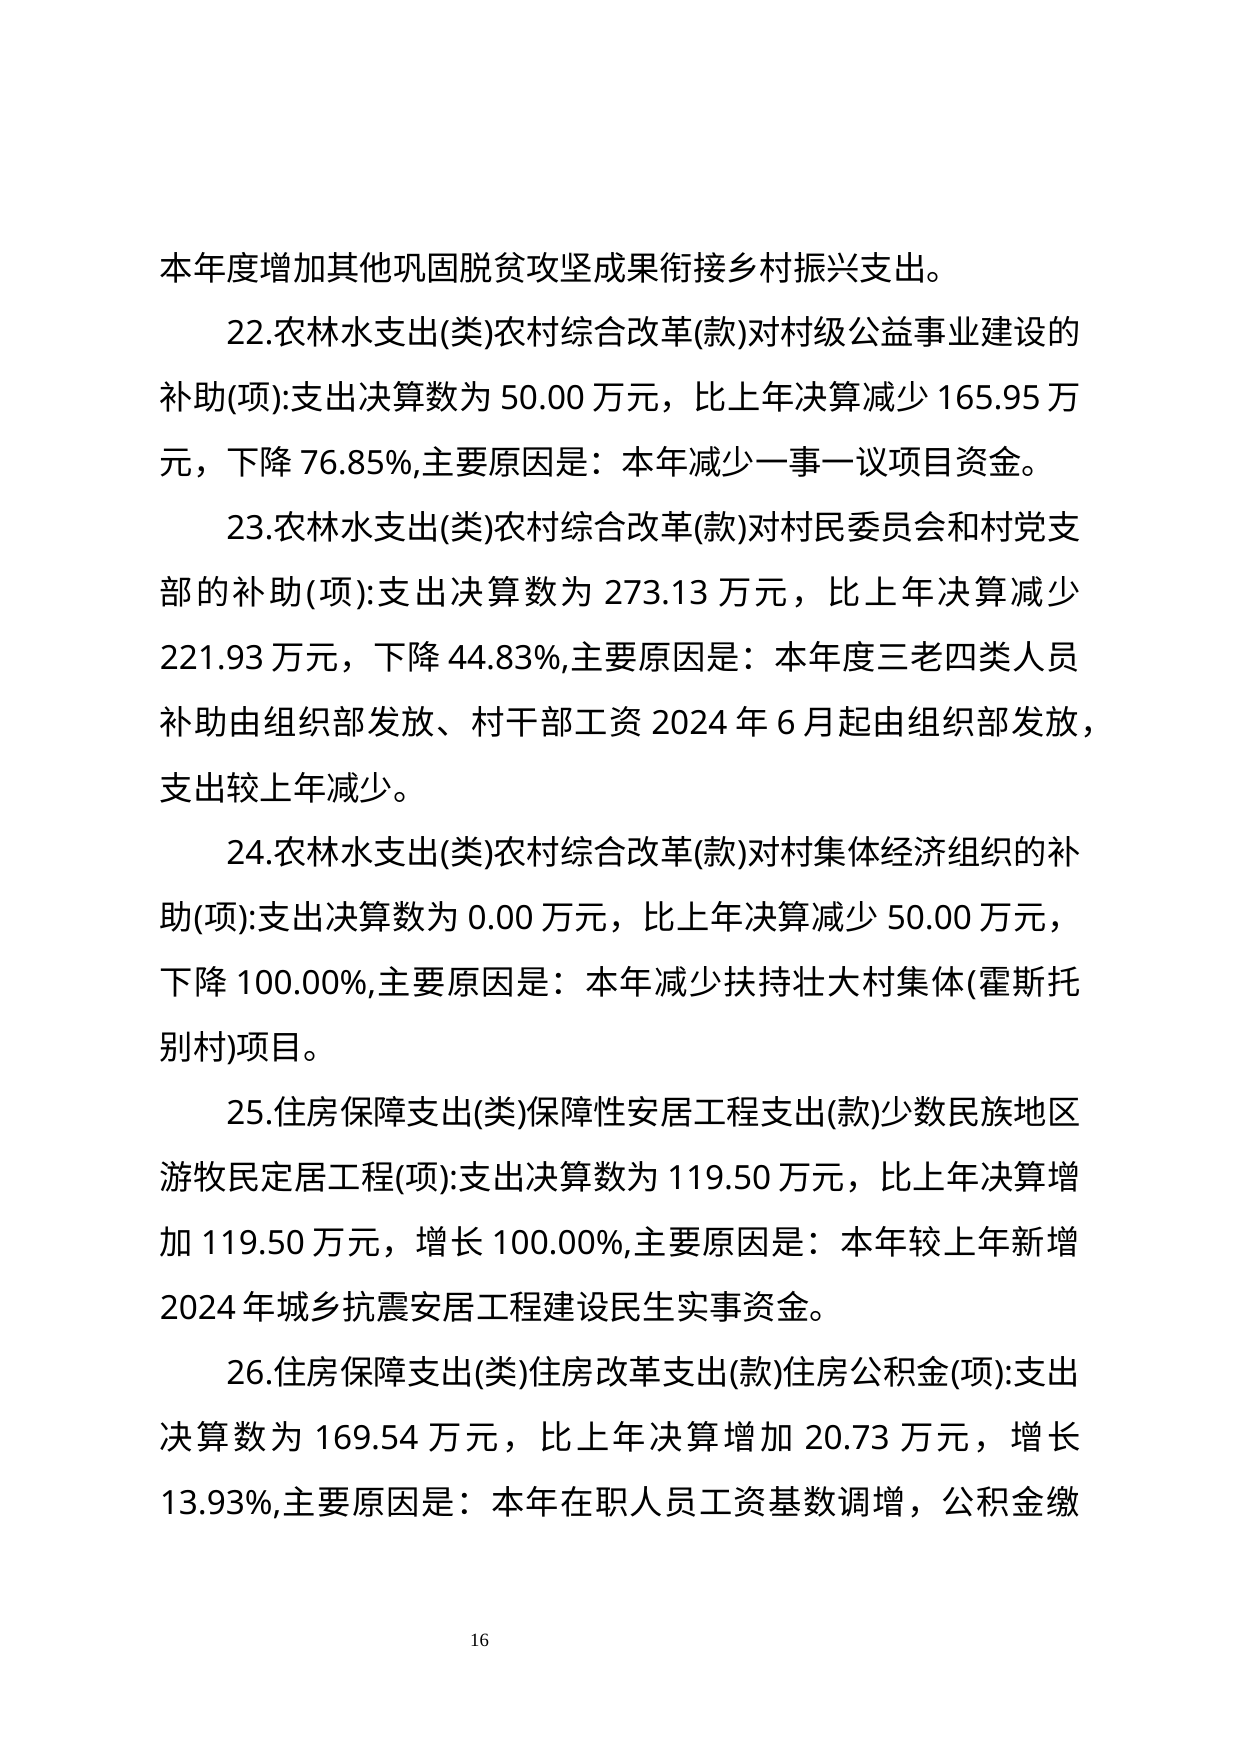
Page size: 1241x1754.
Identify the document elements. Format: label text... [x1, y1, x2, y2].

text 25.住房保障支出(类)保障性安居工程支出(款)少数民族地区游牧民定居工程(项):支出决算数为119.50万元，比上年决算增加119.50万元，增长100.00%,主要原因是：本年较上年新增2024年城乡抗震安居工程建设民生实事资金。 [159, 1078, 1081, 1338]
text 23.农林水支出(类)农村综合改革(款)对村民委员会和村党支部的补助(项):支出决算数为273.13万元，比上年决算减少221.93万元，下降44.83%,主要原因是：本年度三老四类人员补助由组织部发放、村干部工资2024年6月起由组织部发放，支出较上年减少。 [159, 493, 1081, 818]
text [159, 233, 1081, 298]
text 24.农林水支出(类)农村综合改革(款)对村集体经济组织的补助(项):支出决算数为0.00万元，比上年决算减少50.00万元，下降100.00%,主要原因是：本年减少扶持壮大村集体(霍斯托别村)项目。 [159, 818, 1081, 1078]
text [159, 1338, 1081, 1533]
text 22.农林水支出(类)农村综合改革(款)对村级公益事业建设的补助(项):支出决算数为50.00万元，比上年决算减少165.95万元，下降76.85%,主要原因是：本年减少一事一议项目资金。 [159, 298, 1081, 493]
